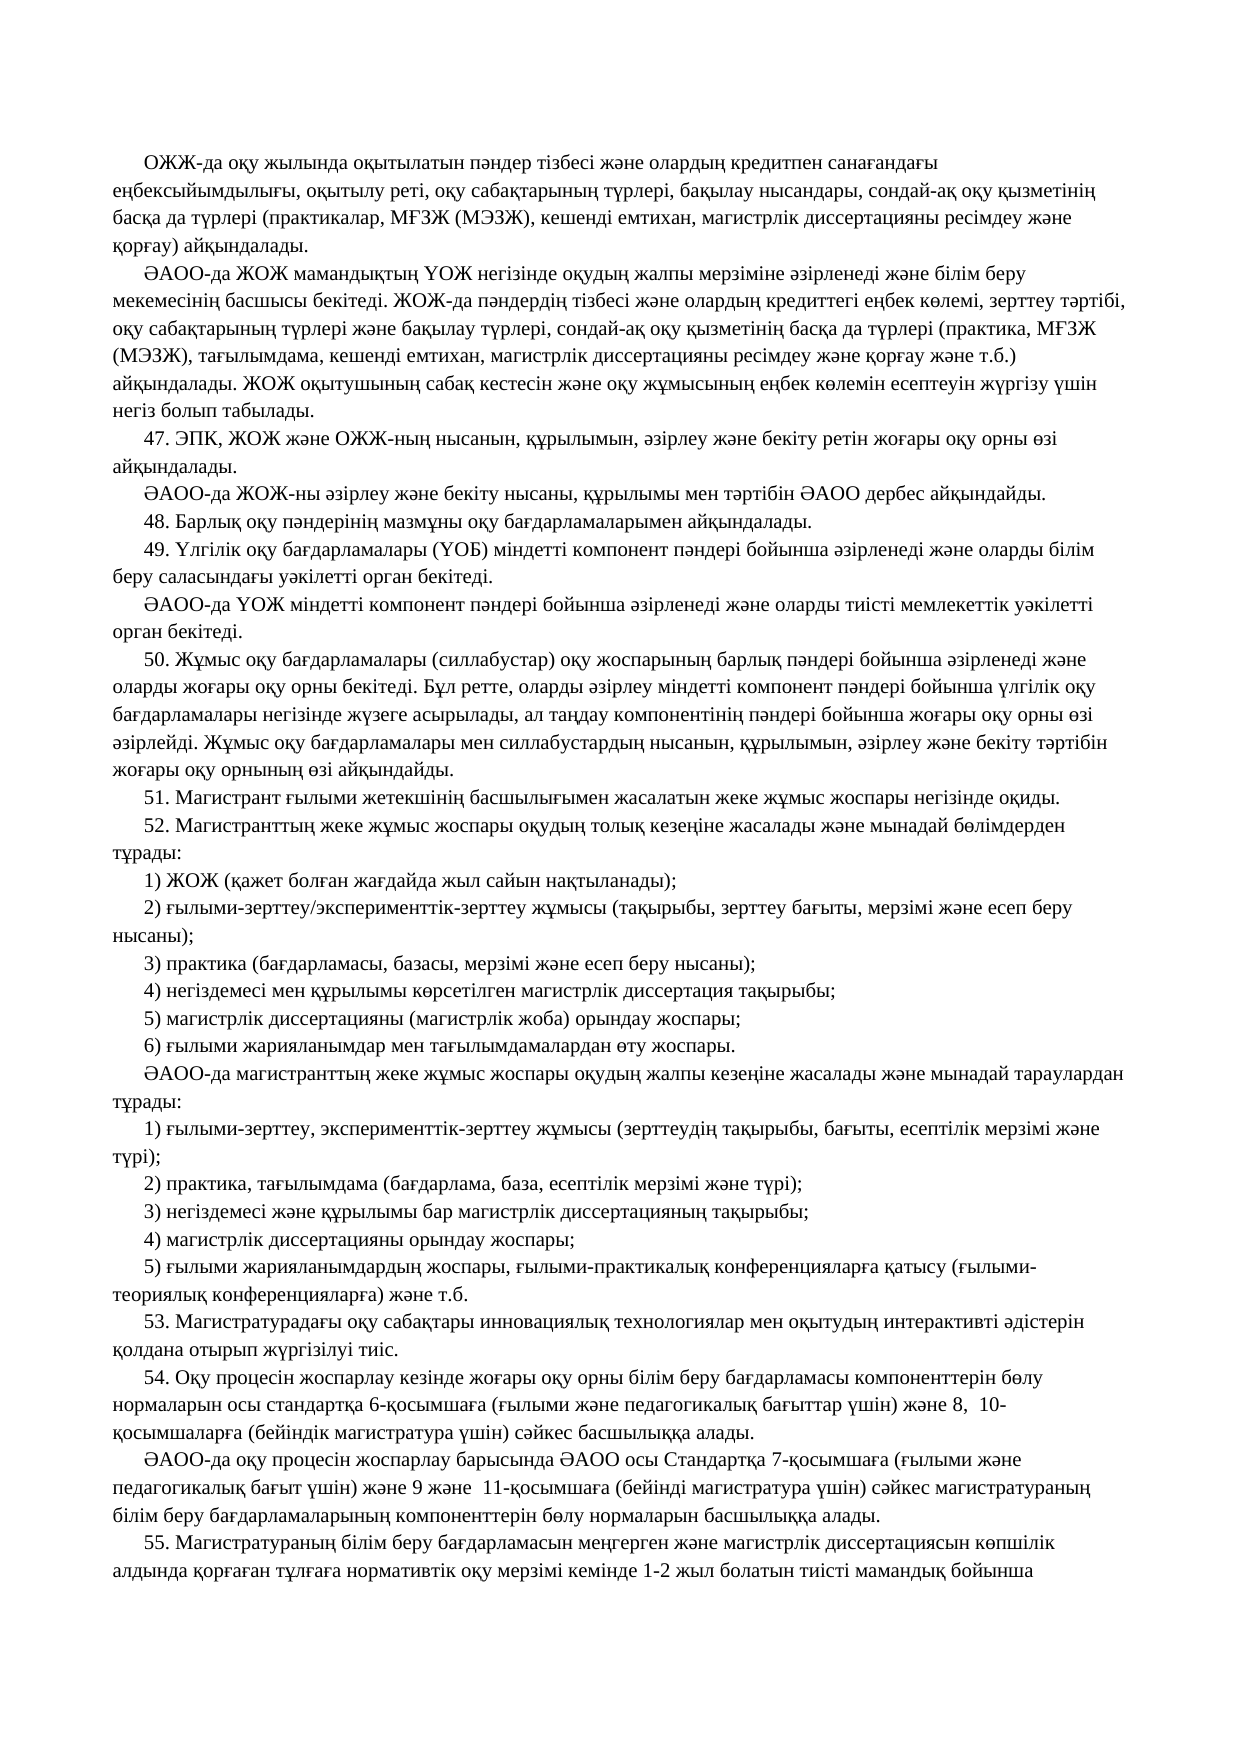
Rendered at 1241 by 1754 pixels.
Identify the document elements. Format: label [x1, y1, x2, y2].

text [112, 150, 1128, 1582]
